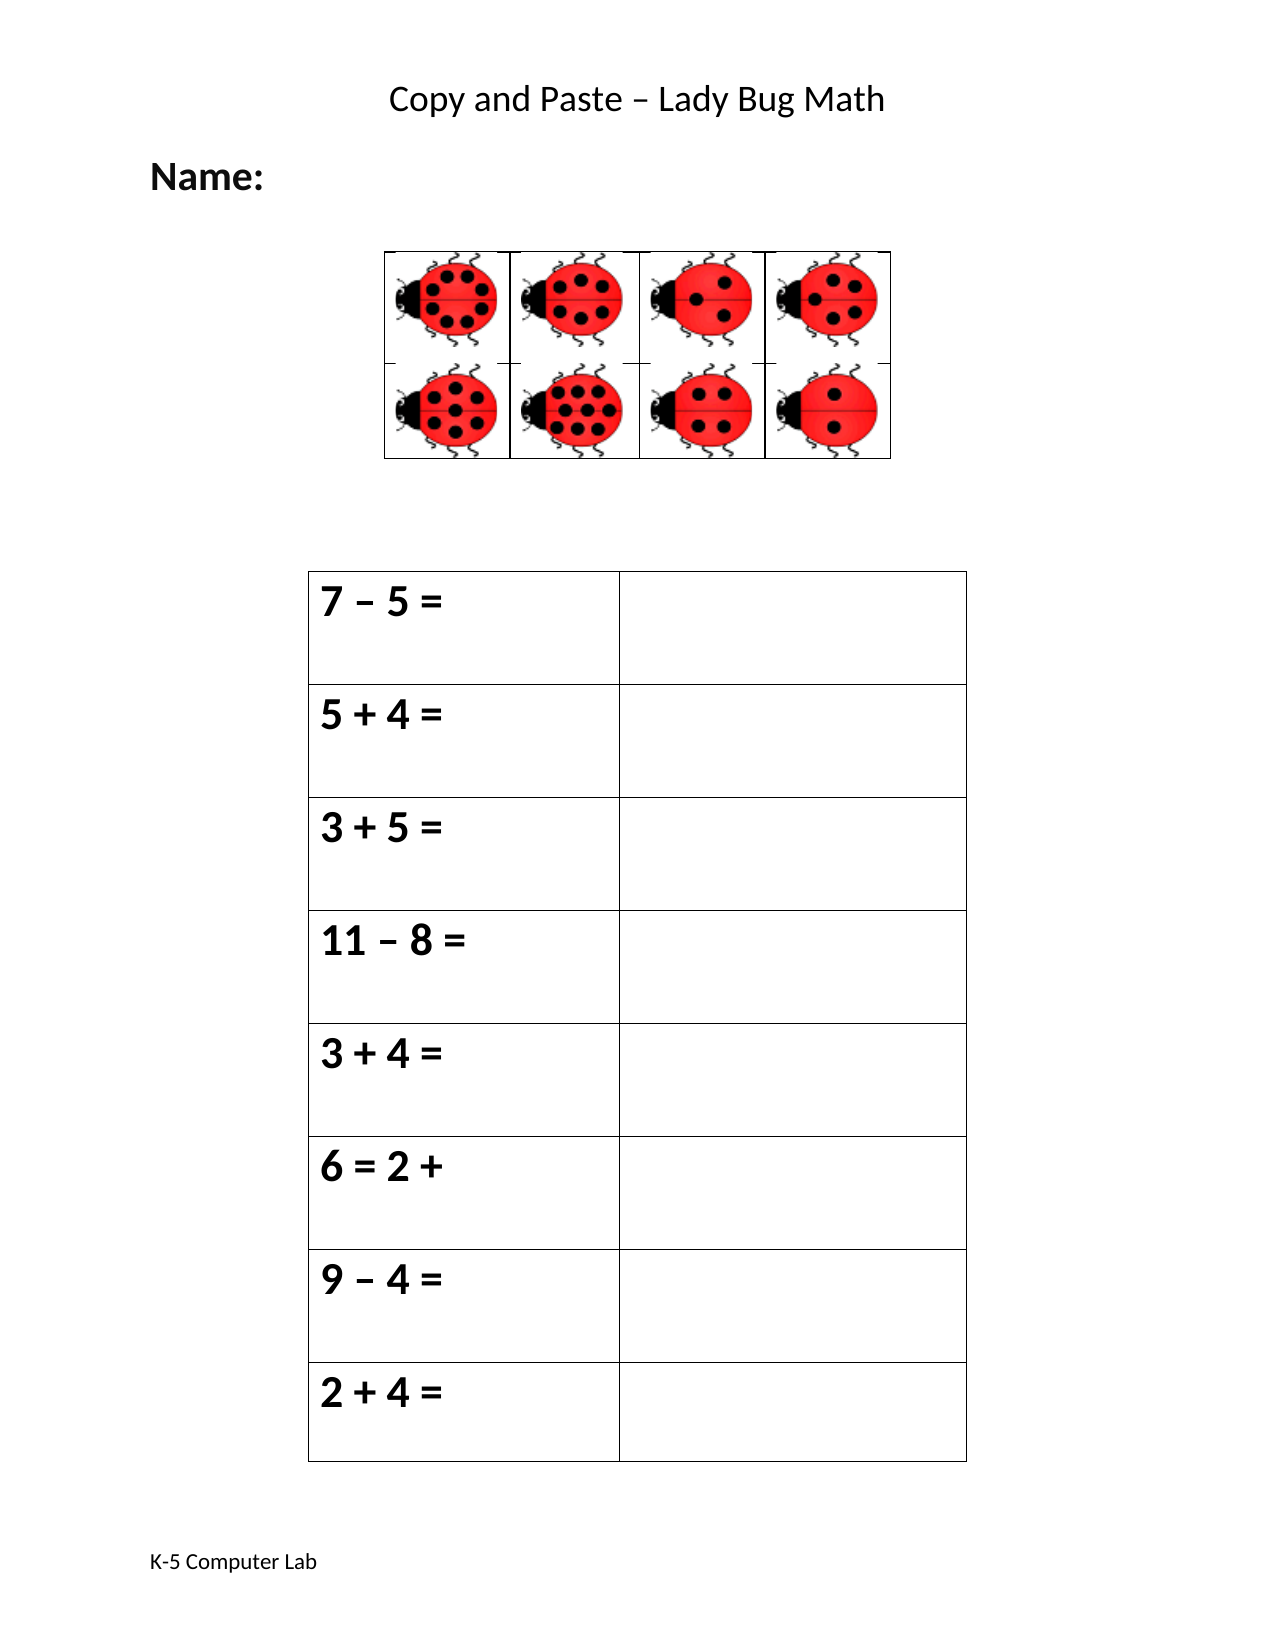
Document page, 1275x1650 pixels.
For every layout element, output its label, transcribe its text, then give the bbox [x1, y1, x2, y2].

table_cell 3 + 5 = [309, 798, 619, 910]
table_header [385, 253, 509, 363]
table_cell [620, 1137, 966, 1249]
table_cell 3 + 4 = [309, 1024, 619, 1136]
picture [395, 252, 498, 347]
table_cell [766, 364, 776, 458]
table_cell [620, 1024, 966, 1136]
picture [521, 363, 623, 458]
table_cell [498, 364, 509, 458]
picture [395, 363, 498, 458]
table_header [620, 572, 966, 684]
table_cell [620, 911, 966, 1023]
picture [650, 252, 753, 347]
table_cell 2 + 4 = [309, 1363, 619, 1461]
table_cell [385, 364, 395, 458]
table_cell [620, 1363, 966, 1461]
table_cell 6 = 2 + [309, 1137, 619, 1249]
table_cell [753, 364, 764, 458]
table_cell [623, 364, 639, 458]
table_header 7 – 5 = [309, 572, 619, 684]
table_cell [511, 364, 521, 458]
table_cell [620, 798, 966, 910]
table_header [640, 253, 764, 363]
table_cell [878, 364, 890, 458]
picture [650, 363, 753, 458]
picture [776, 252, 878, 347]
table_header [766, 253, 890, 363]
table_cell [640, 364, 650, 458]
table_cell 5 + 4 = [309, 685, 619, 797]
picture [521, 252, 623, 347]
text Name: [150, 150, 1125, 201]
picture [776, 363, 878, 458]
table_header [511, 253, 639, 363]
table_cell 9 – 4 = [309, 1250, 619, 1362]
table_cell [620, 1250, 966, 1362]
table_cell [620, 685, 966, 797]
table_cell 11 – 8 = [309, 911, 619, 1023]
